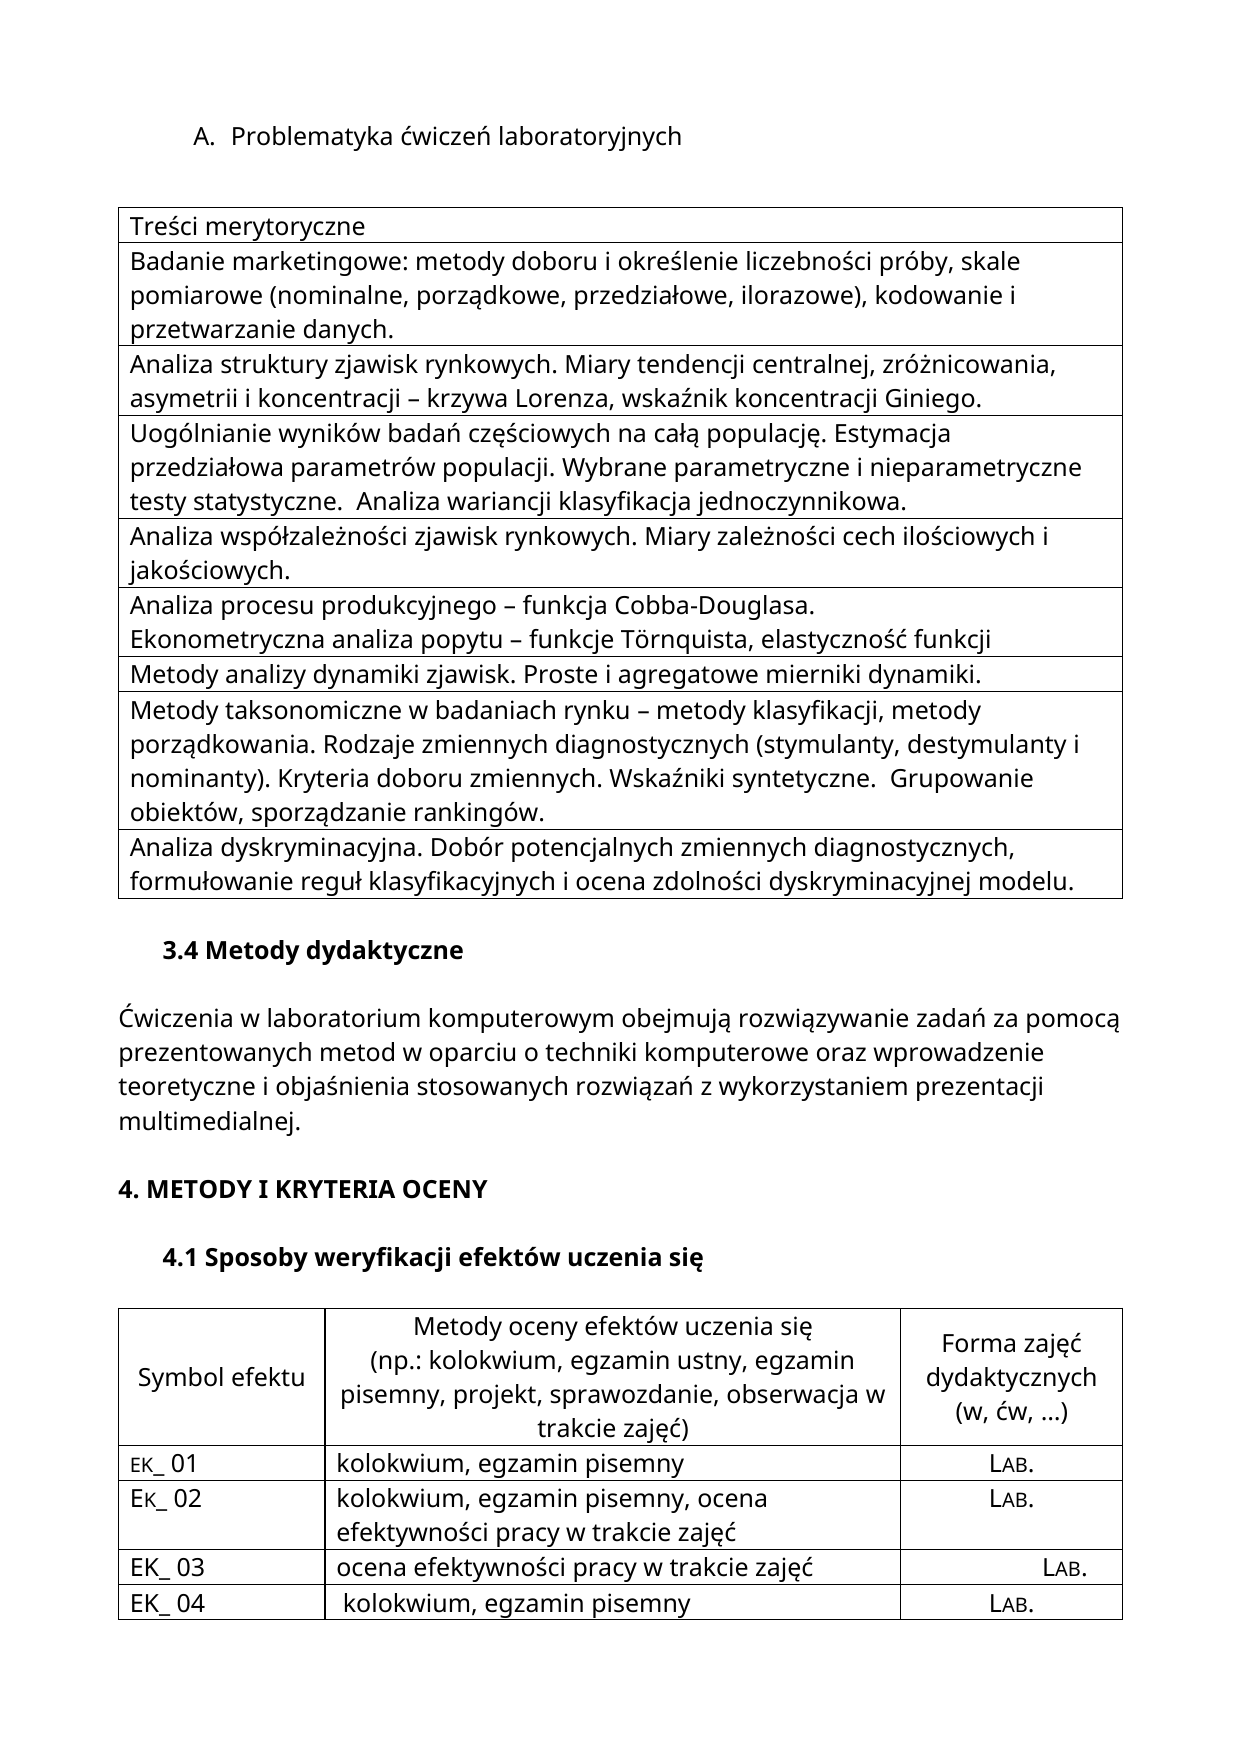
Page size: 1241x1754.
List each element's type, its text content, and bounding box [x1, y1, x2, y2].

table_cell Lab. [901, 1446, 1122, 1480]
table_cell Lab. [901, 1585, 1122, 1619]
text 4.1 Sposoby weryfikacji efektów uczenia się [162, 1239, 1122, 1273]
table_cell kolokwium, egzamin pisemny, ocena efektywności pracy w trakcie zajęć [326, 1481, 900, 1549]
table_cell Analiza współzależności zjawisk rynkowych. Miary zależności cech ilościowych i jakościowych. [119, 519, 1122, 587]
list Problematyka ćwiczeń laboratoryjnych [193, 118, 1122, 152]
table_cell Analiza struktury zjawisk rynkowych. Miary tendencji centralnej, zróżnicowania, asymetrii i koncentracji – krzywa Lorenza, wskaźnik koncentracji Giniego. [119, 346, 1122, 414]
table_cell Badanie marketingowe: metody doboru i określenie liczebności próby, skale pomiarowe (nominalne, porządkowe, przedziałowe, ilorazowe), kodowanie i przetwarzanie danych. [119, 243, 1122, 345]
table_cell Lab. [901, 1481, 1122, 1549]
table_cell kolokwium, egzamin pisemny [326, 1446, 900, 1480]
table_cell Metody taksonomiczne w badaniach rynku – metody klasyfikacji, metody porządkowania. Rodzaje zmiennych diagnostycznych (stymulanty, destymulanty i nominanty). Kryteria doboru zmiennych. Wskaźniki syntetyczne. Grupowanie obiektów, sporządzanie rankingów. [119, 692, 1122, 828]
table_cell Analiza procesu produkcyjnego – funkcja Cobba-Douglasa. Ekonometryczna analiza popytu – funkcje Törnquista, elastyczność funkcji [119, 588, 1122, 656]
text Ćwiczenia w laboratorium komputerowym obejmują rozwiązywanie zadań za pomocą prezentowanych metod w oparciu o techniki komputerowe oraz wprowadzenie teoretyczne i objaśnienia stosowanych rozwiązań z wykorzystaniem prezentacji multimedialnej. [118, 1001, 1122, 1137]
table_cell Ek_ 02 [119, 1481, 324, 1549]
table_cell kolokwium, egzamin pisemny [326, 1585, 900, 1619]
table_cell Metody analizy dynamiki zjawisk. Proste i agregatowe mierniki dynamiki. [119, 657, 1122, 691]
table_header Treści merytoryczne [119, 208, 1122, 242]
table_cell Uogólnianie wyników badań częściowych na całą populację. Estymacja przedziałowa parametrów populacji. Wybrane parametryczne i nieparametryczne testy statystyczne. Analiza wariancji klasyfikacja jednoczynnikowa. [119, 416, 1122, 518]
table_header Metody oceny efektów uczenia się (np.: kolokwium, egzamin ustny, egzamin pisemny, projekt, sprawozdanie, obserwacja w trakcie zajęć) [326, 1309, 900, 1445]
table_header Forma zajęć dydaktycznych (w, ćw, …) [901, 1309, 1122, 1445]
text 4. METODY I KRYTERIA OCENY [118, 1171, 1122, 1205]
text 3.4 Metody dydaktyczne [162, 933, 1122, 967]
table_cell EK_ 04 [119, 1585, 324, 1619]
table_cell Analiza dyskryminacyjna. Dobór potencjalnych zmiennych diagnostycznych, formułowanie reguł klasyfikacyjnych i ocena zdolności dyskryminacyjnej modelu. [119, 830, 1122, 898]
table_header Symbol efektu [119, 1309, 324, 1445]
table_cell ek_ 01 [119, 1446, 324, 1480]
table_cell ocena efektywności pracy w trakcie zajęć [326, 1550, 900, 1584]
table_cell EK_ 03 [119, 1550, 324, 1584]
table_cell Lab. [901, 1550, 1122, 1584]
